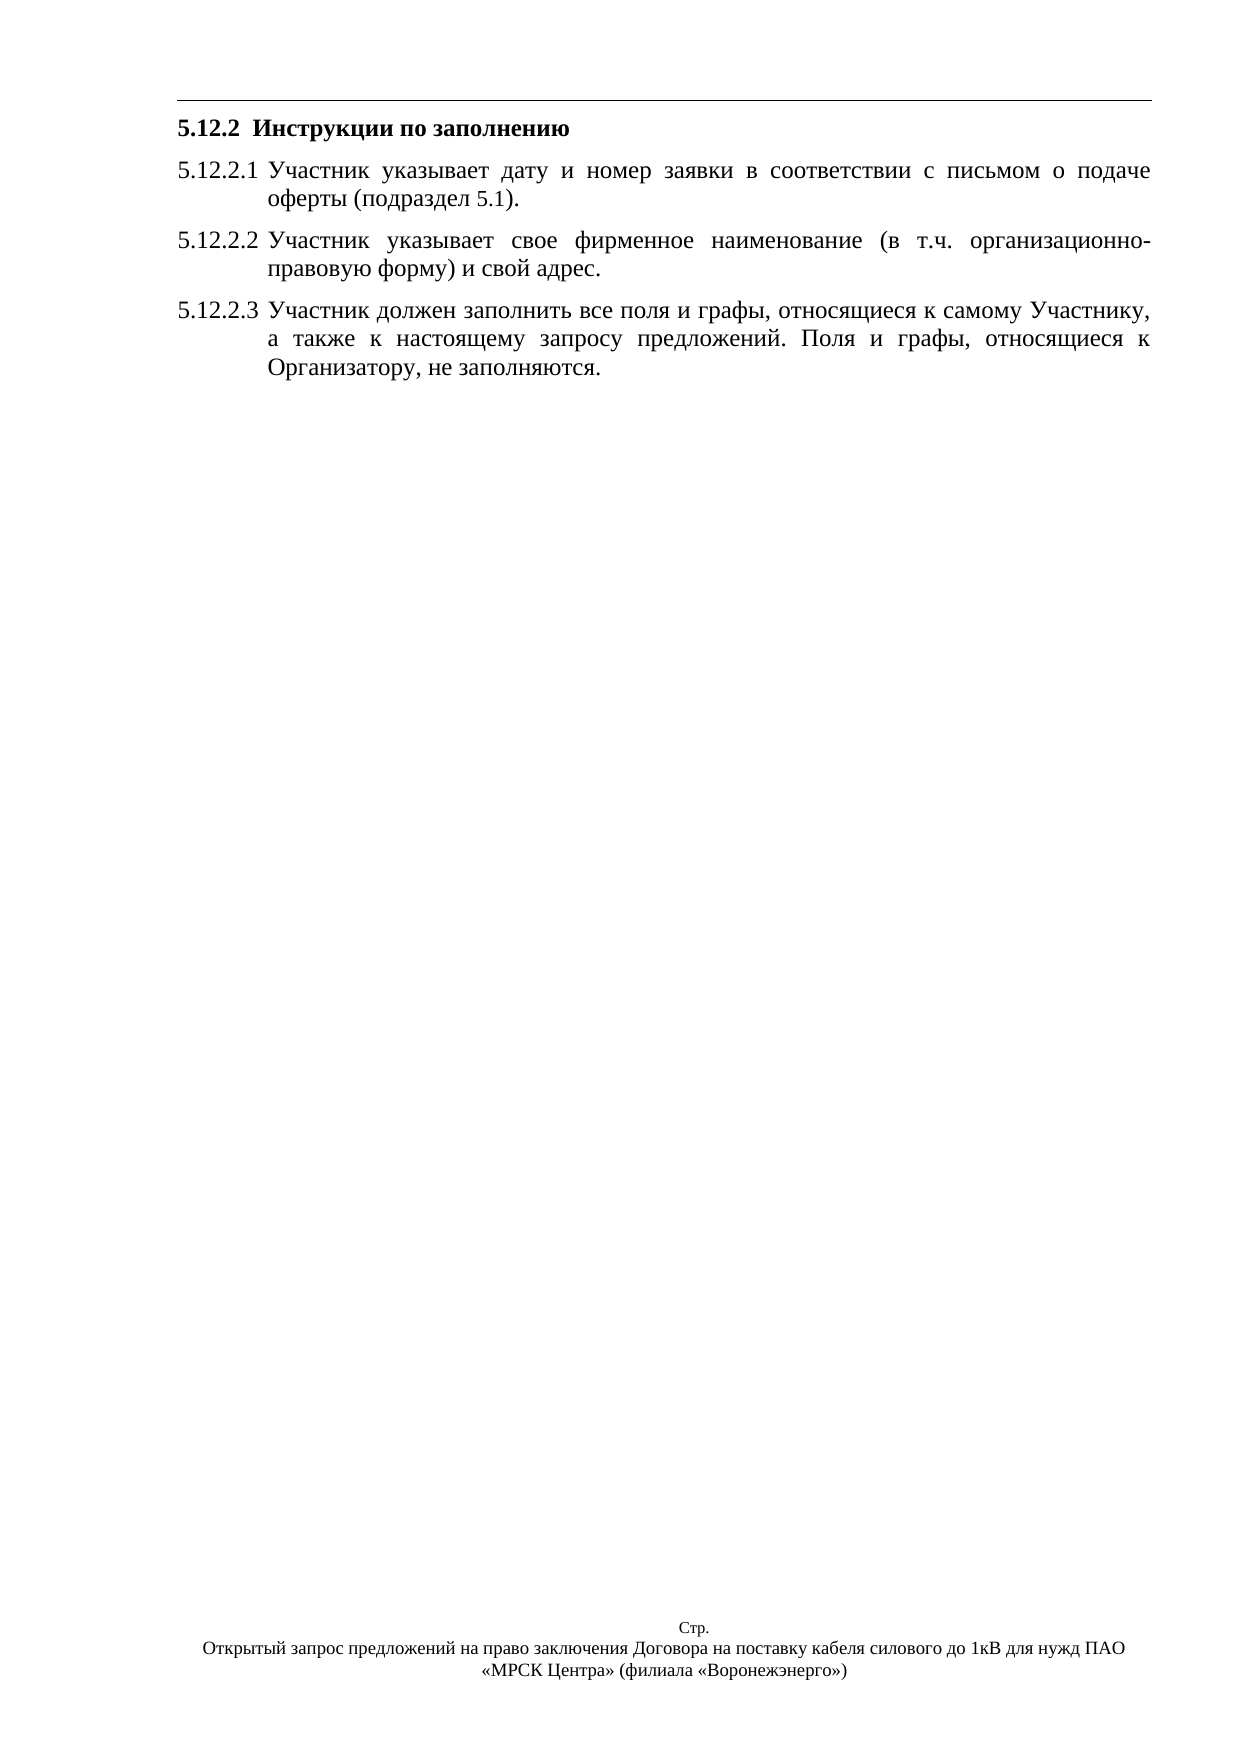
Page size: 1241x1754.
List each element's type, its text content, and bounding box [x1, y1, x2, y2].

list Участник указывает дату и номер заявки в соответствии с письмом о подаче оферты (подраздел 5.1). [177, 155, 1152, 212]
list Участник указывает свое фирменное наименование (в т.ч. организационно-правовую форму) и свой адрес. [177, 225, 1152, 282]
subtitle Инструкции по заполнению [177, 113, 1152, 142]
list Участник должен заполнить все поля и графы, относящиеся к самому Участнику, а также к настоящему запросу предложений. Поля и графы, относящиеся к Организатору, не заполняются. [177, 295, 1152, 381]
